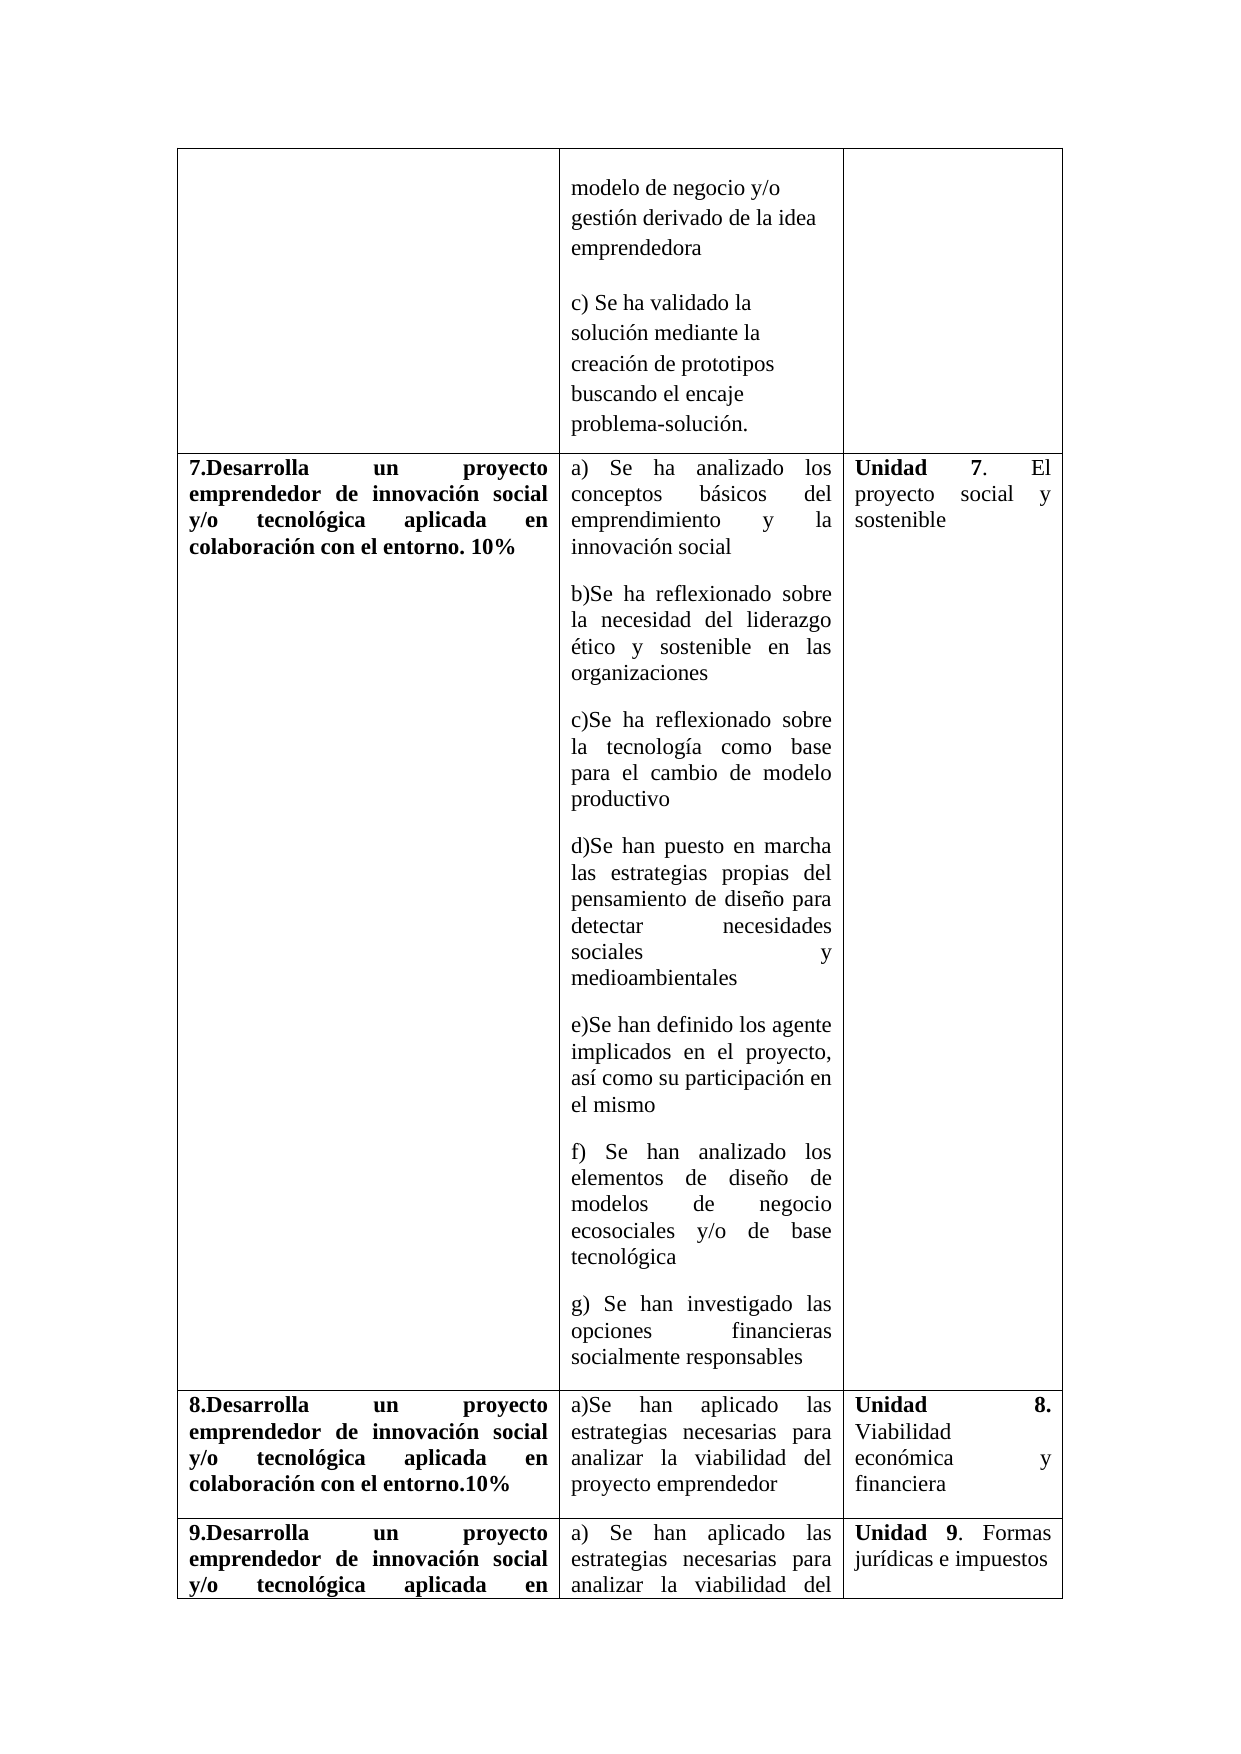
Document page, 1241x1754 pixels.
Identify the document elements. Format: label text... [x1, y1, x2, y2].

table_cell a)Se han aplicado las estrategias necesarias para analizar la viabilidad del proyecto emprendedor [560, 1391, 843, 1518]
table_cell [560, 1519, 843, 1598]
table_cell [178, 149, 559, 453]
table_cell a) Se ha analizado los conceptos básicos del emprendimiento y la innovación social b)Se ha reflexionado sobre la necesidad del liderazgo ético y sostenible en las organizaciones c)Se ha reflexionado sobre la tecnología como base para el cambio de modelo productivo d)Se han puesto en marcha las estrategias propias del pensamiento de diseño para detectar necesidades sociales y medioambientales e)Se han definido los agente implicados en el proyecto, así como su participación en el mismo f) Se han analizado los elementos de diseño de modelos de negocio ecosociales y/o de base tecnológica g) Se han investigado las opciones financieras socialmente responsables [560, 454, 843, 1390]
table_cell 8.Desarrolla un proyecto emprendedor de innovación social y/o tecnológica aplicada en colaboración con el entorno.10% [178, 1391, 559, 1518]
table_cell Unidad 7. El proyecto social y sostenible [844, 454, 1062, 1390]
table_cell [844, 1519, 1062, 1598]
table_cell 7.Desarrolla un proyecto emprendedor de innovación social y/o tecnológica aplicada en colaboración con el entorno. 10% [178, 454, 559, 1390]
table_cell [844, 149, 1062, 453]
table_cell Unidad 8. Viabilidad económica y financiera [844, 1391, 1062, 1518]
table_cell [560, 149, 843, 453]
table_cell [178, 1519, 559, 1598]
